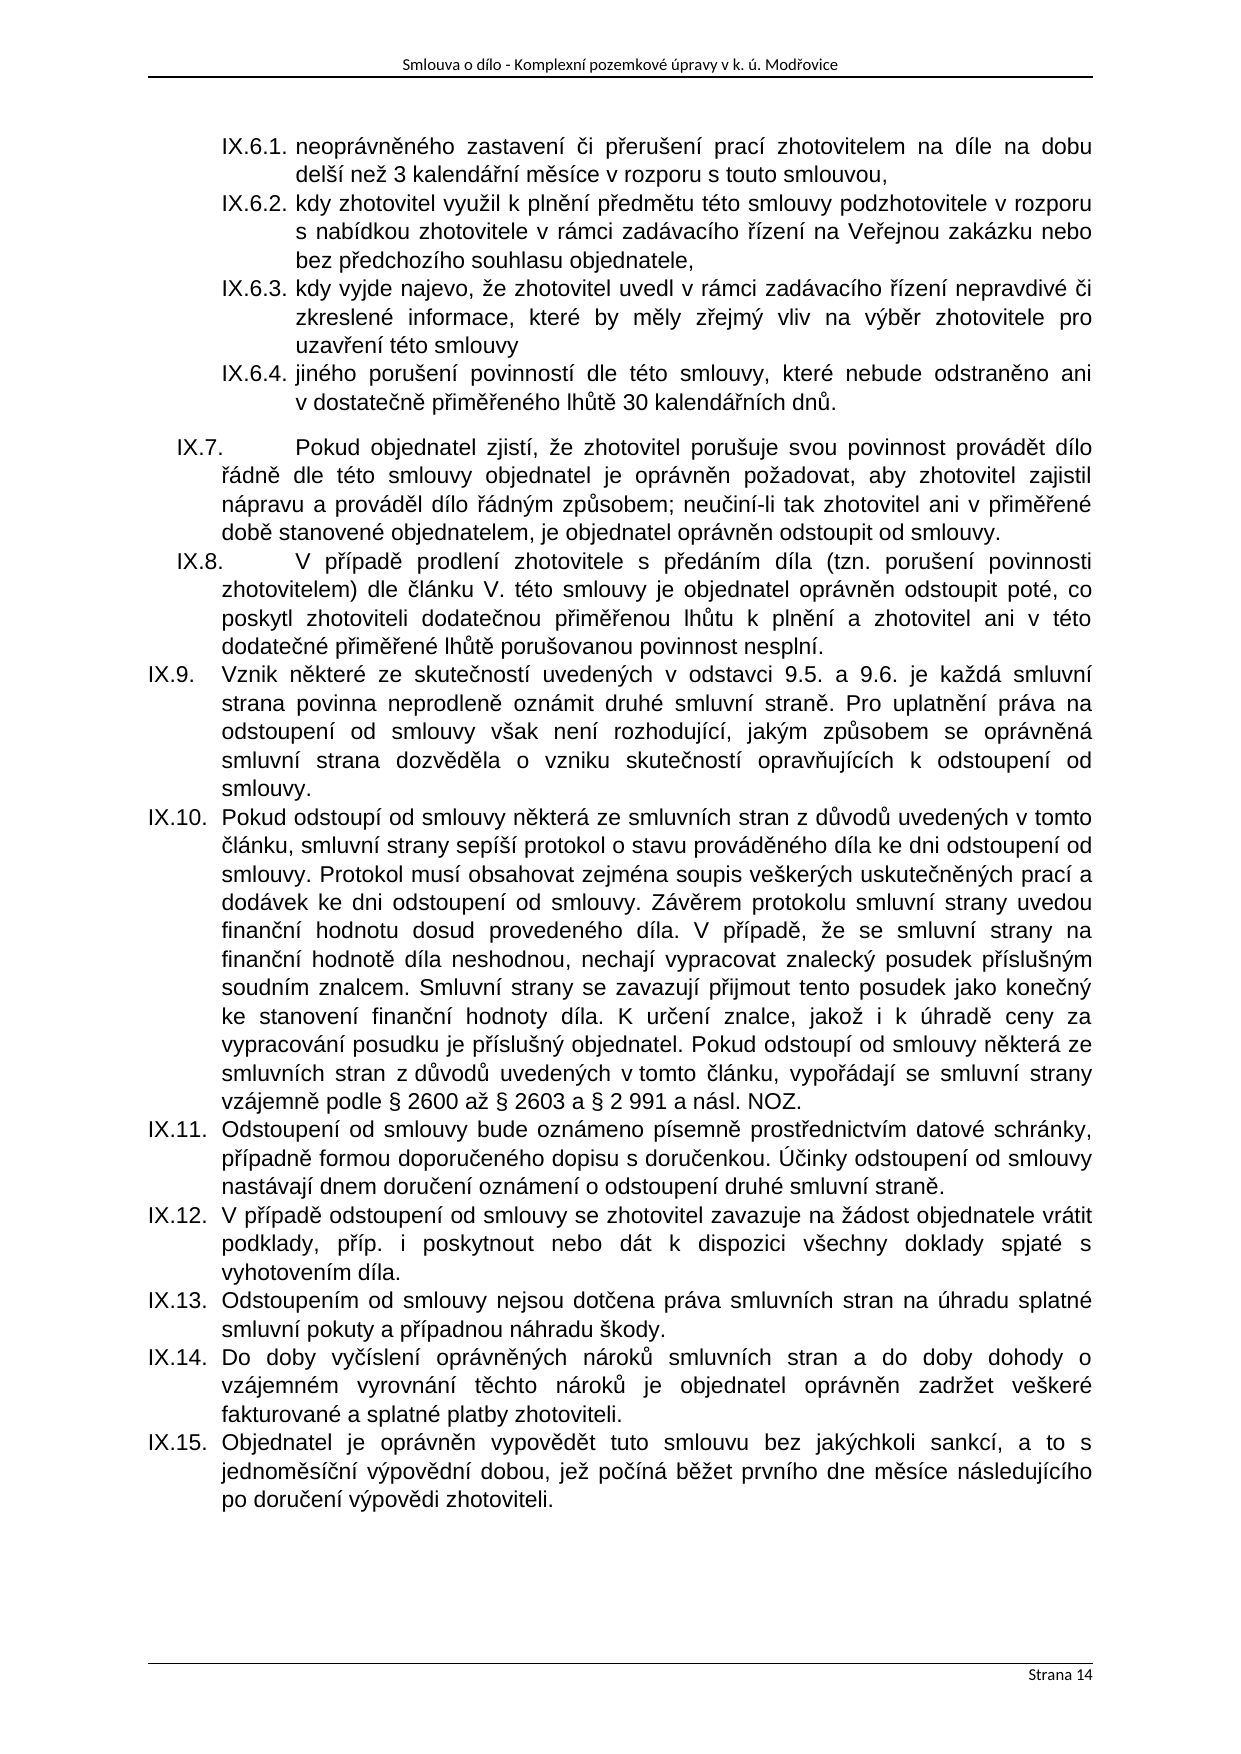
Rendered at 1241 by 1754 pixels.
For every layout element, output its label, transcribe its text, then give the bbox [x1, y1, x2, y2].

text neoprávněného zastavení či přerušení prací zhotovitelem na díle na dobu delší než 3 kalendářní měsíce v rozporu s touto smlouvou, [221, 133, 1093, 188]
text jiného porušení povinností dle této smlouvy, které nebude odstraněno ani v dostatečně přiměřeného lhůtě 30 kalendářních dnů. [221, 360, 1093, 415]
list Do doby vyčíslení oprávněných nároků smluvních stran a do doby dohody o vzájemném vyrovnání těchto nároků je objednatel oprávněn zadržet veškeré fakturované a splatné platby zhotoviteli. [148, 1344, 1093, 1427]
list V případě odstoupení od smlouvy se zhotovitel zavazuje na žádost objednatele vrátit podklady, příp. i poskytnout nebo dát k dispozici všechny doklady spjaté s vyhotovením díla. [148, 1202, 1093, 1285]
list V případě prodlení zhotovitele s předáním díla (tzn. porušení povinnosti zhotovitelem) dle článku V. této smlouvy je objednatel oprávněn odstoupit poté, co poskytl zhotoviteli dodatečnou přiměřenou lhůtu k plnění a zhotovitel ani v této dodatečné přiměřené lhůtě porušovanou povinnost nesplní. [176, 548, 1093, 659]
list Odstoupení od smlouvy bude oznámeno písemně prostřednictvím datové schránky, případně formou doporučeného dopisu s doručenkou. Účinky odstoupení od smlouvy nastávají dnem doručení oznámení o odstoupení druhé smluvní straně. [148, 1116, 1093, 1200]
list Vznik některé ze skutečností uvedených v odstavci 9.5. a 9.6. je každá smluvní strana povinna neprodleně oznámit druhé smluvní straně. Pro uplatnění práva na odstoupení od smlouvy však není rozhodující, jakým způsobem se oprávněná smluvní strana dozvěděla o vzniku skutečností opravňujících k odstoupení od smlouvy. [148, 661, 1093, 802]
text kdy zhotovitel využil k plnění předmětu této smlouvy podzhotovitele v rozporu s nabídkou zhotovitele v rámci zadávacího řízení na Veřejnou zakázku nebo bez předchozího souhlasu objednatele, [221, 190, 1093, 273]
list Pokud objednatel zjistí, že zhotovitel porušuje svou povinnost provádět dílo řádně dle této smlouvy objednatel je oprávněn požadovat, aby zhotovitel zajistil nápravu a prováděl dílo řádným způsobem; neučiní-li tak zhotovitel ani v přiměřené době stanovené objednatelem, je objednatel oprávněn odstoupit od smlouvy. [176, 434, 1093, 546]
list Pokud odstoupí od smlouvy některá ze smluvních stran z důvodů uvedených v tomto článku, smluvní strany sepíší protokol o stavu prováděného díla ke dni odstoupení od smlouvy. Protokol musí obsahovat zejména soupis veškerých uskutečněných prací a dodávek ke dni odstoupení od smlouvy. Závěrem protokolu smluvní strany uvedou finanční hodnotu dosud provedeného díla. V případě, že se smluvní strany na finanční hodnotě díla neshodnou, nechají vypracovat znalecký posudek příslušným soudním znalcem. Smluvní strany se zavazují přijmout tento posudek jako konečný ke stanovení finanční hodnoty díla. K určení znalce, jakož i k úhradě ceny za vypracování posudku je příslušný objednatel. Pokud odstoupí od smlouvy některá ze smluvních stran z důvodů uvedených v tomto článku, vypořádají se smluvní strany vzájemně podle § 2600 až § 2603 a § 2 991 a násl. NOZ. [148, 804, 1093, 1114]
list Objednatel je oprávněn vypovědět tuto smlouvu bez jakýchkoli sankcí, a to s jednoměsíční výpovědní dobou, jež počíná běžet prvního dne měsíce následujícího po doručení výpovědi zhotoviteli. [148, 1429, 1093, 1512]
list Odstoupením od smlouvy nejsou dotčena práva smluvních stran na úhradu splatné smluvní pokuty a případnou náhradu škody. [148, 1287, 1093, 1342]
text kdy vyjde najevo, že zhotovitel uvedl v rámci zadávacího řízení nepravdivé či zkreslené informace, které by měly zřejmý vliv na výběr zhotovitele pro uzavření této smlouvy [221, 275, 1093, 358]
